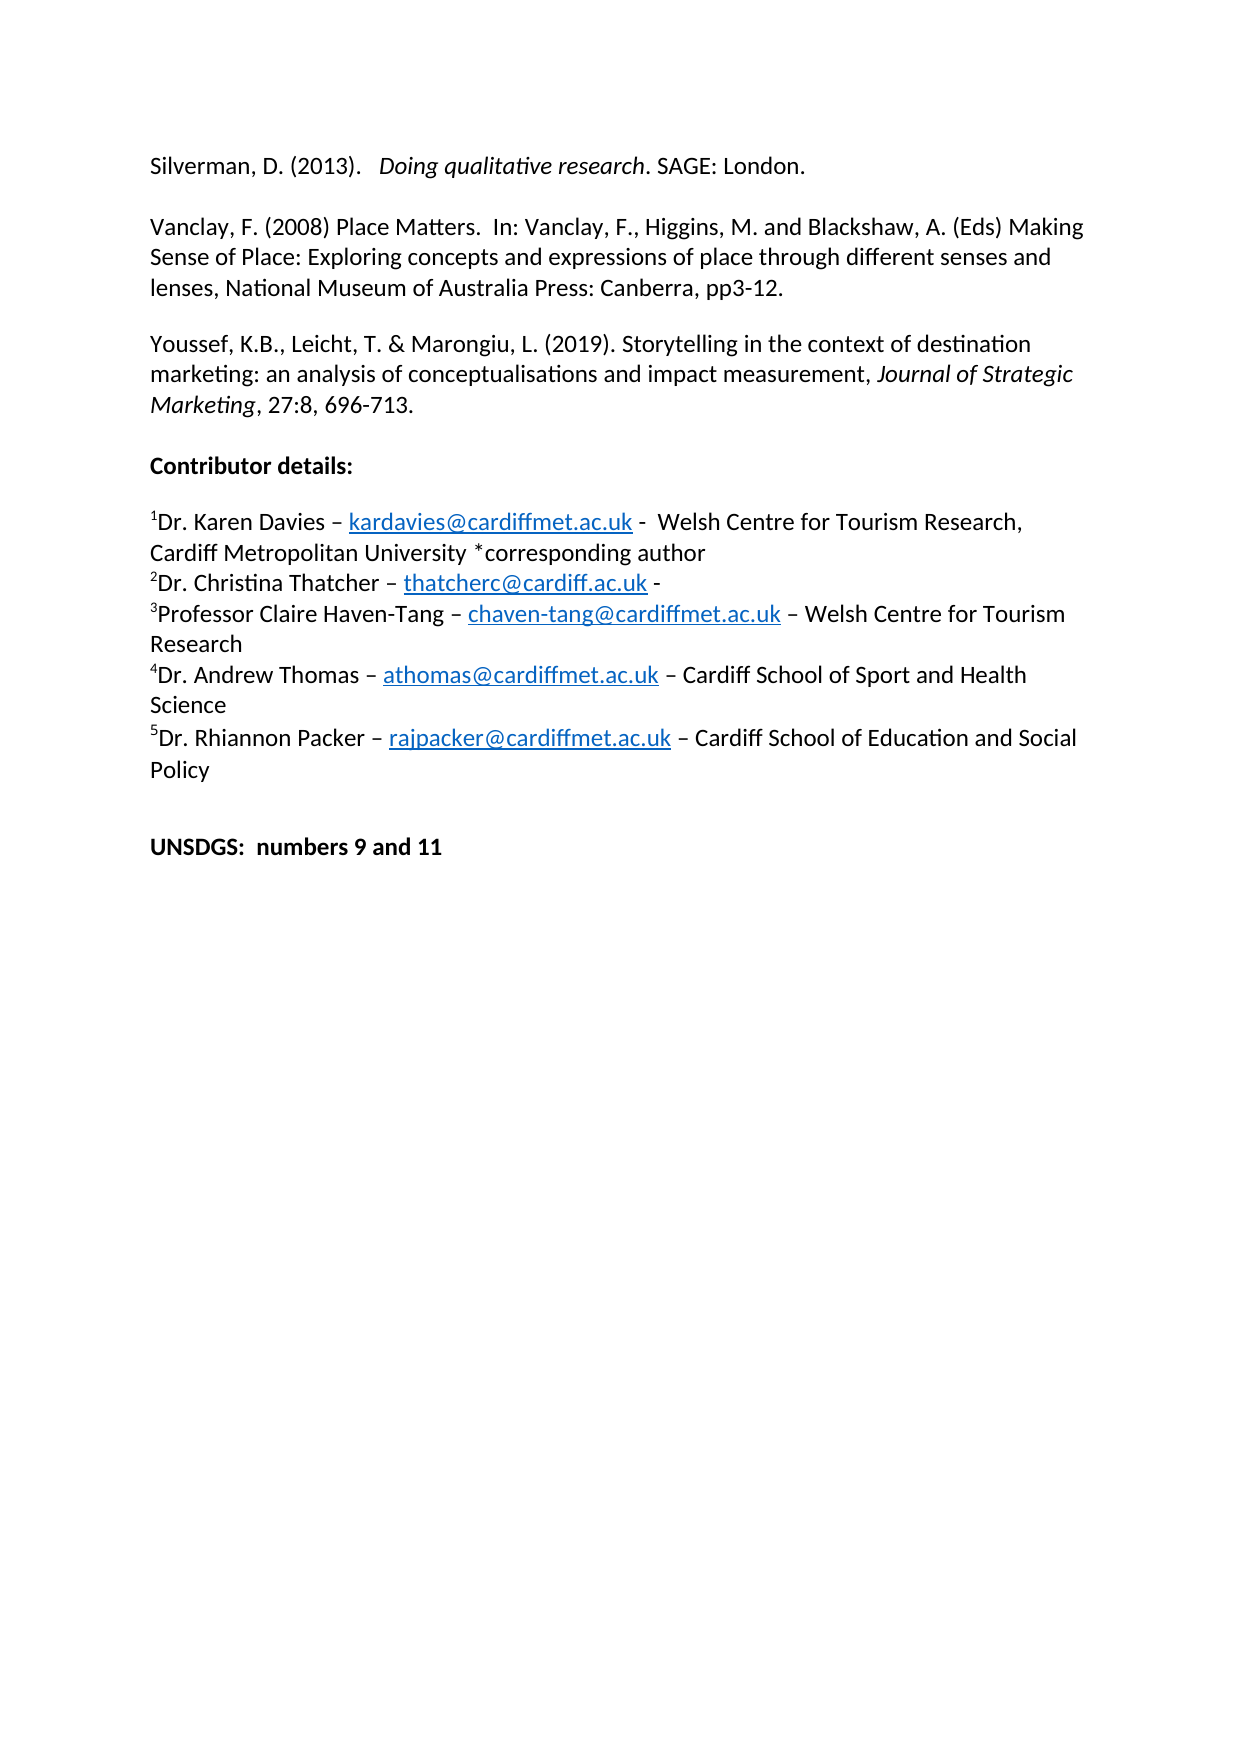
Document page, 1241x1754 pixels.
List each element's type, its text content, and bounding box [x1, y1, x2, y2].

text 1Dr. Karen Davies – kardavies@cardiffmet.ac.uk - Welsh Centre for Tourism Research, Cardiff Metropolitan University *corresponding author [150, 506, 1090, 567]
text Silverman, D. (2013). Doing qualitative research. SAGE: London. [150, 150, 1090, 181]
text 4Dr. Andrew Thomas – athomas@cardiffmet.ac.uk – Cardiff School of Sport and Health Science [150, 659, 1090, 720]
text Contributor details: [150, 450, 1090, 481]
text Vanclay, F. (2008) Place Matters. In: Vanclay, F., Higgins, M. and Blackshaw, A. (Eds) Making Sense of Place: Exploring concepts and expressions of place through different senses and lenses, National Museum of Australia Press: Canberra, pp3-12. [150, 211, 1090, 303]
text 2Dr. Christina Thatcher – thatcherc@cardiff.ac.uk - [150, 567, 1090, 598]
text UNSDGS: numbers 9 and 11 [150, 831, 1090, 862]
text 3Professor Claire Haven-Tang – chaven-tang@cardiffmet.ac.uk – Welsh Centre for Tourism Research [150, 598, 1090, 659]
text Youssef, K.B., Leicht, T. & Marongiu, L. (2019). Storytelling in the context of destination marketing: an analysis of conceptualisations and impact measurement, Journal of Strategic Marketing, 27:8, 696-713. [150, 328, 1090, 420]
text 5Dr. Rhiannon Packer – rajpacker@cardiffmet.ac.uk – Cardiff School of Education and Social Policy [150, 720, 1090, 784]
